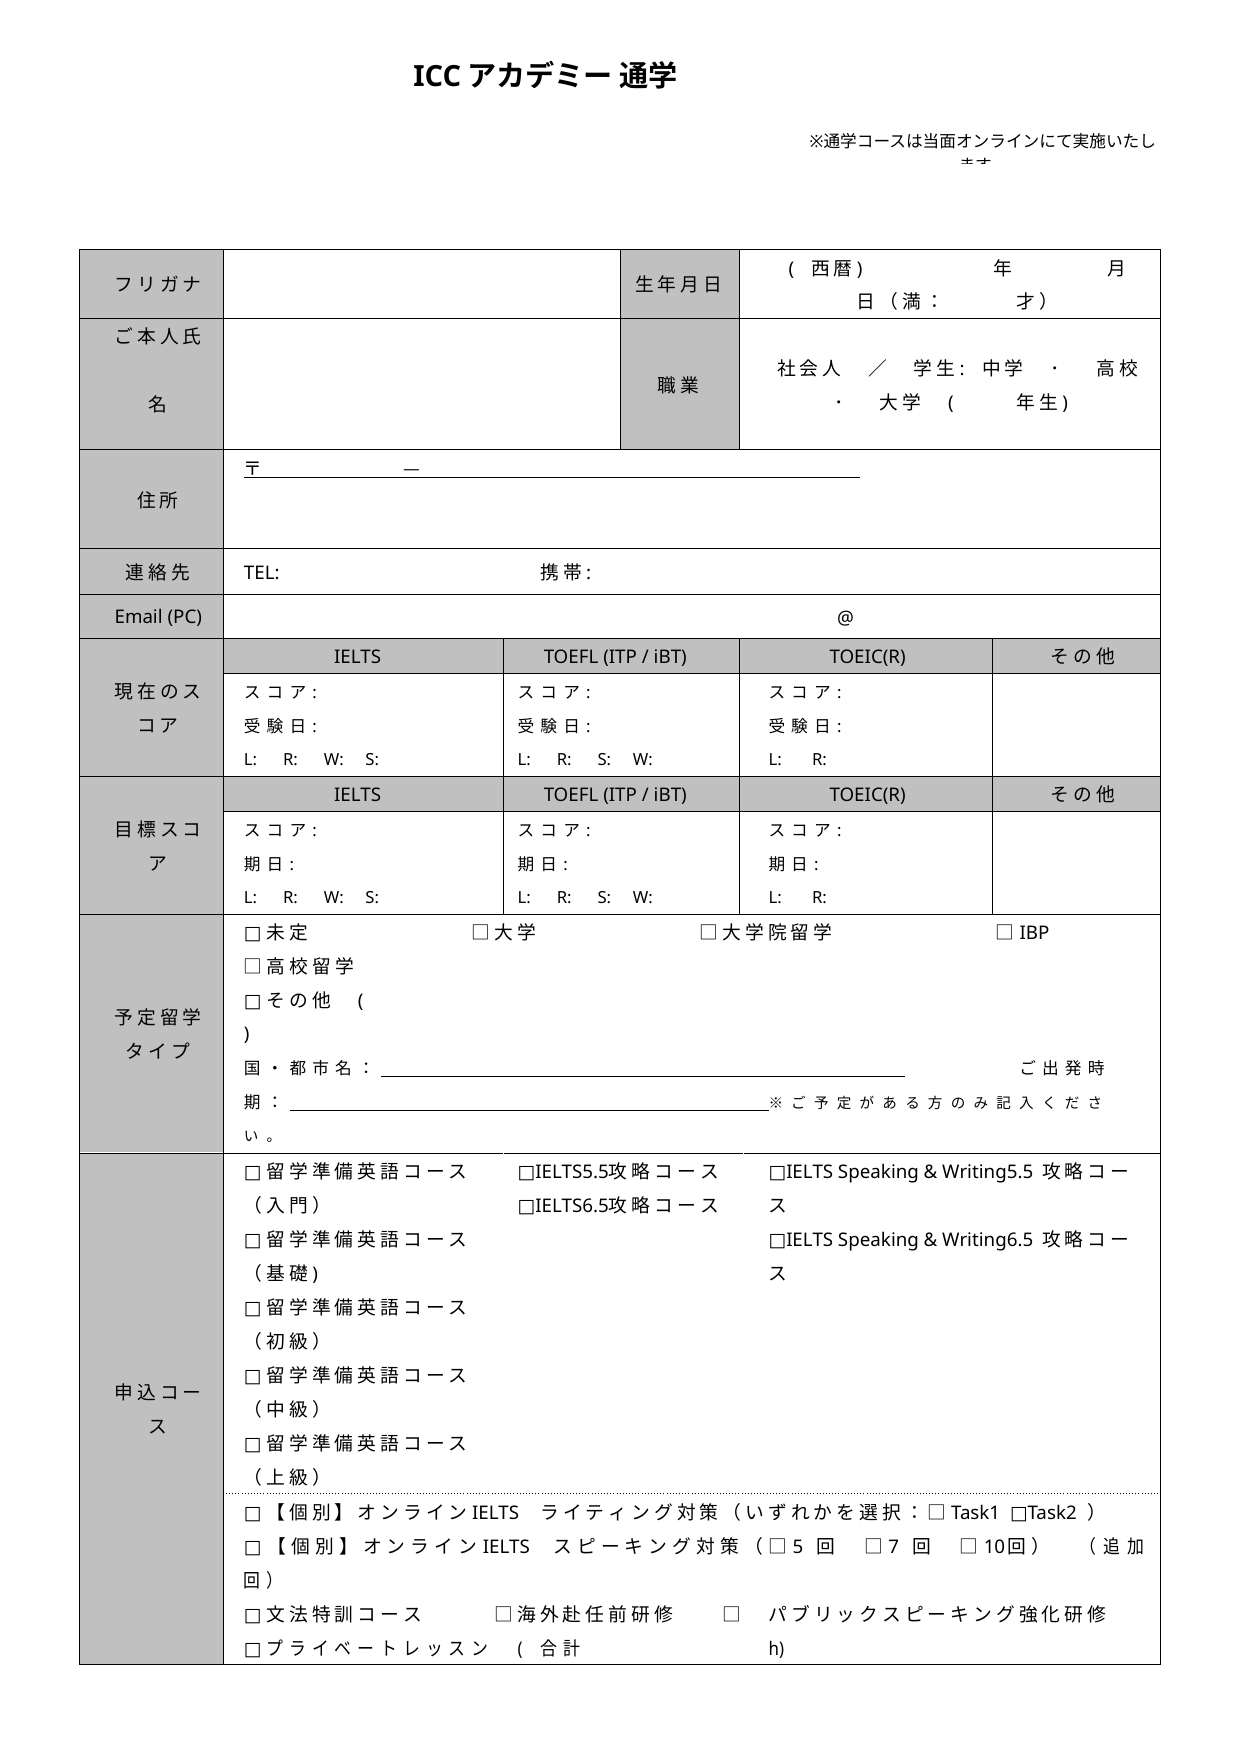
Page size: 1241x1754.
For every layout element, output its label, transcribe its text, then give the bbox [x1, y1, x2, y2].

table_header [224, 250, 620, 318]
table_cell 社会人 ／ 学生: 中学 ･ 高校 ･ 大学 ( 年生) [740, 319, 1160, 449]
table_header フリガナ [80, 250, 223, 318]
table_cell 職業 [621, 319, 739, 449]
table_cell 〒 — [224, 450, 1160, 548]
table_cell @ [224, 595, 1160, 638]
table_cell □留学準備英語コース（入門） □留学準備英語コース（基礎) □留学準備英語コース（初級） □留学準備英語コース（中級） □留学準備英語コース（上級） [224, 1154, 503, 1493]
table_cell TOEFL (ITP / iBT) [504, 777, 739, 811]
table_cell TOEIC(R) [740, 777, 992, 811]
table_cell IELTS [224, 777, 503, 811]
table_header 生年月日 [621, 250, 739, 318]
table_cell 申込コース [80, 1154, 223, 1664]
table_cell スコア: 期日: L: R: W: S: [224, 812, 503, 914]
table_cell スコア: 期日: L: R: [740, 812, 992, 914]
table_cell その他 [993, 639, 1160, 673]
table_cell TOEFL (ITP / iBT) [504, 639, 739, 673]
table_cell [993, 812, 1160, 914]
table_cell 住所 [80, 450, 223, 548]
table_cell TEL: 携帯: [224, 549, 1160, 594]
table_cell 現在のスコア [80, 639, 223, 776]
table_cell その他 [993, 777, 1160, 811]
table_cell 予定留学タイプ [80, 915, 223, 1152]
table_cell Email (PC) [80, 595, 223, 638]
table_cell スコア: 受験日: L: R: W: S: [224, 674, 503, 776]
table_header (西暦) 年 月 日（満： 才） [740, 250, 1160, 318]
table_cell □IELTS5.5攻略コース □IELTS6.5攻略コース [504, 1154, 743, 1493]
table_cell □【個別】オンラインIELTS ライティング対策（いずれかを選択：□Task1 □Task2） □【個別】オンラインIELTS スピーキング対策（□5回 □7回 □10回） （追加 回） □文法特訓コース □海外赴任前研修 □ パブリックスピーキング強化研修 □ プライベートレッスン (合計 h) [224, 1493, 1160, 1664]
table_cell スコア: 受験日: L: R: S: W: [504, 674, 739, 776]
table_cell 目標スコア [80, 777, 223, 914]
table_cell スコア: 受験日: L: R: [740, 674, 992, 776]
table_cell ご本人氏名 [80, 319, 223, 449]
table_cell [224, 319, 620, 449]
table_cell □未定 □大学 □大学院留学 □IBP □高校留学 □その他 ( ) 国・都市名： ご出発時期： ※ご予定がある方のみ記入ください。 [224, 915, 1160, 1152]
table_cell TOEIC(R) [740, 639, 992, 673]
table_cell 連絡先 [80, 549, 223, 594]
table_cell [993, 674, 1160, 776]
table_cell □IELTS Speaking & Writing5.5攻略コース □IELTS Speaking & Writing6.5攻略コース [744, 1154, 1160, 1493]
table_cell スコア: 期日: L: R: S: W: [504, 812, 739, 914]
table_cell IELTS [224, 639, 503, 673]
